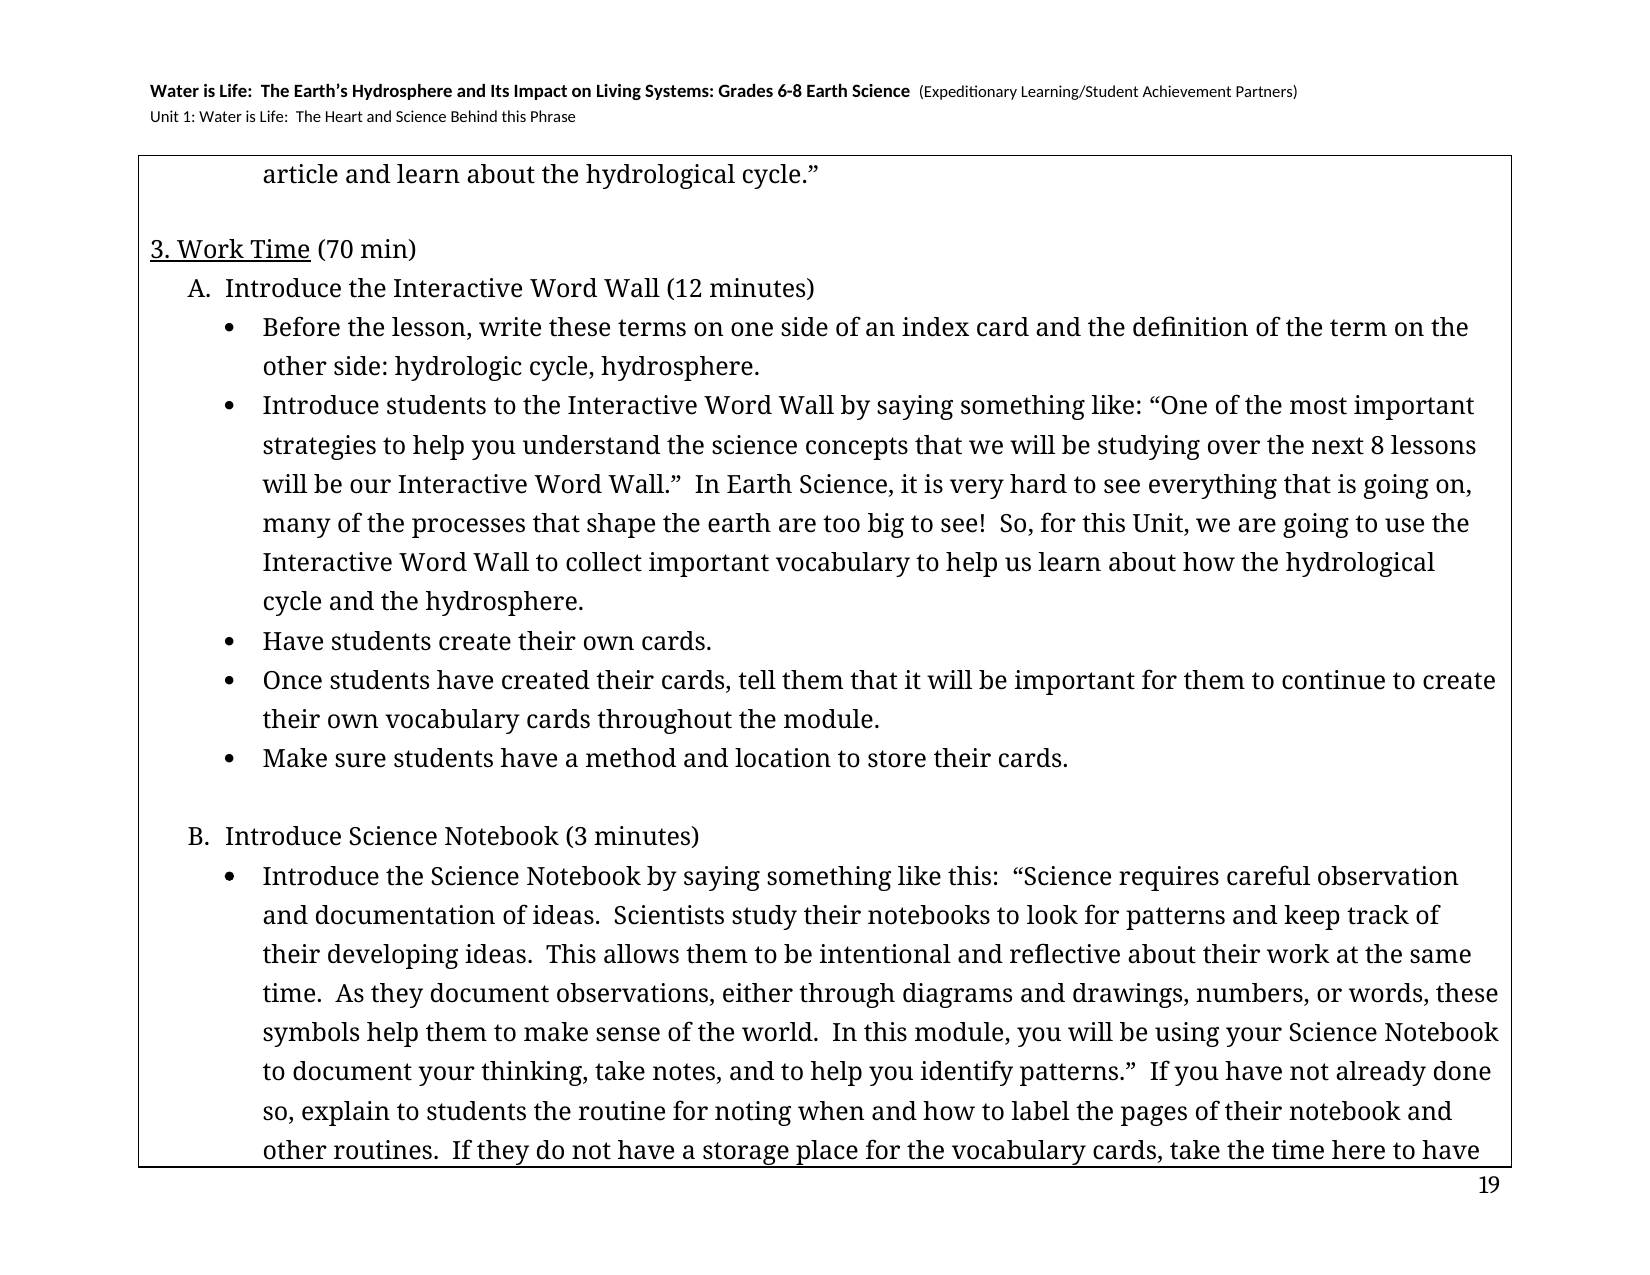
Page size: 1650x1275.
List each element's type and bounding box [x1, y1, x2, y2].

table_cell [139, 156, 1511, 1166]
